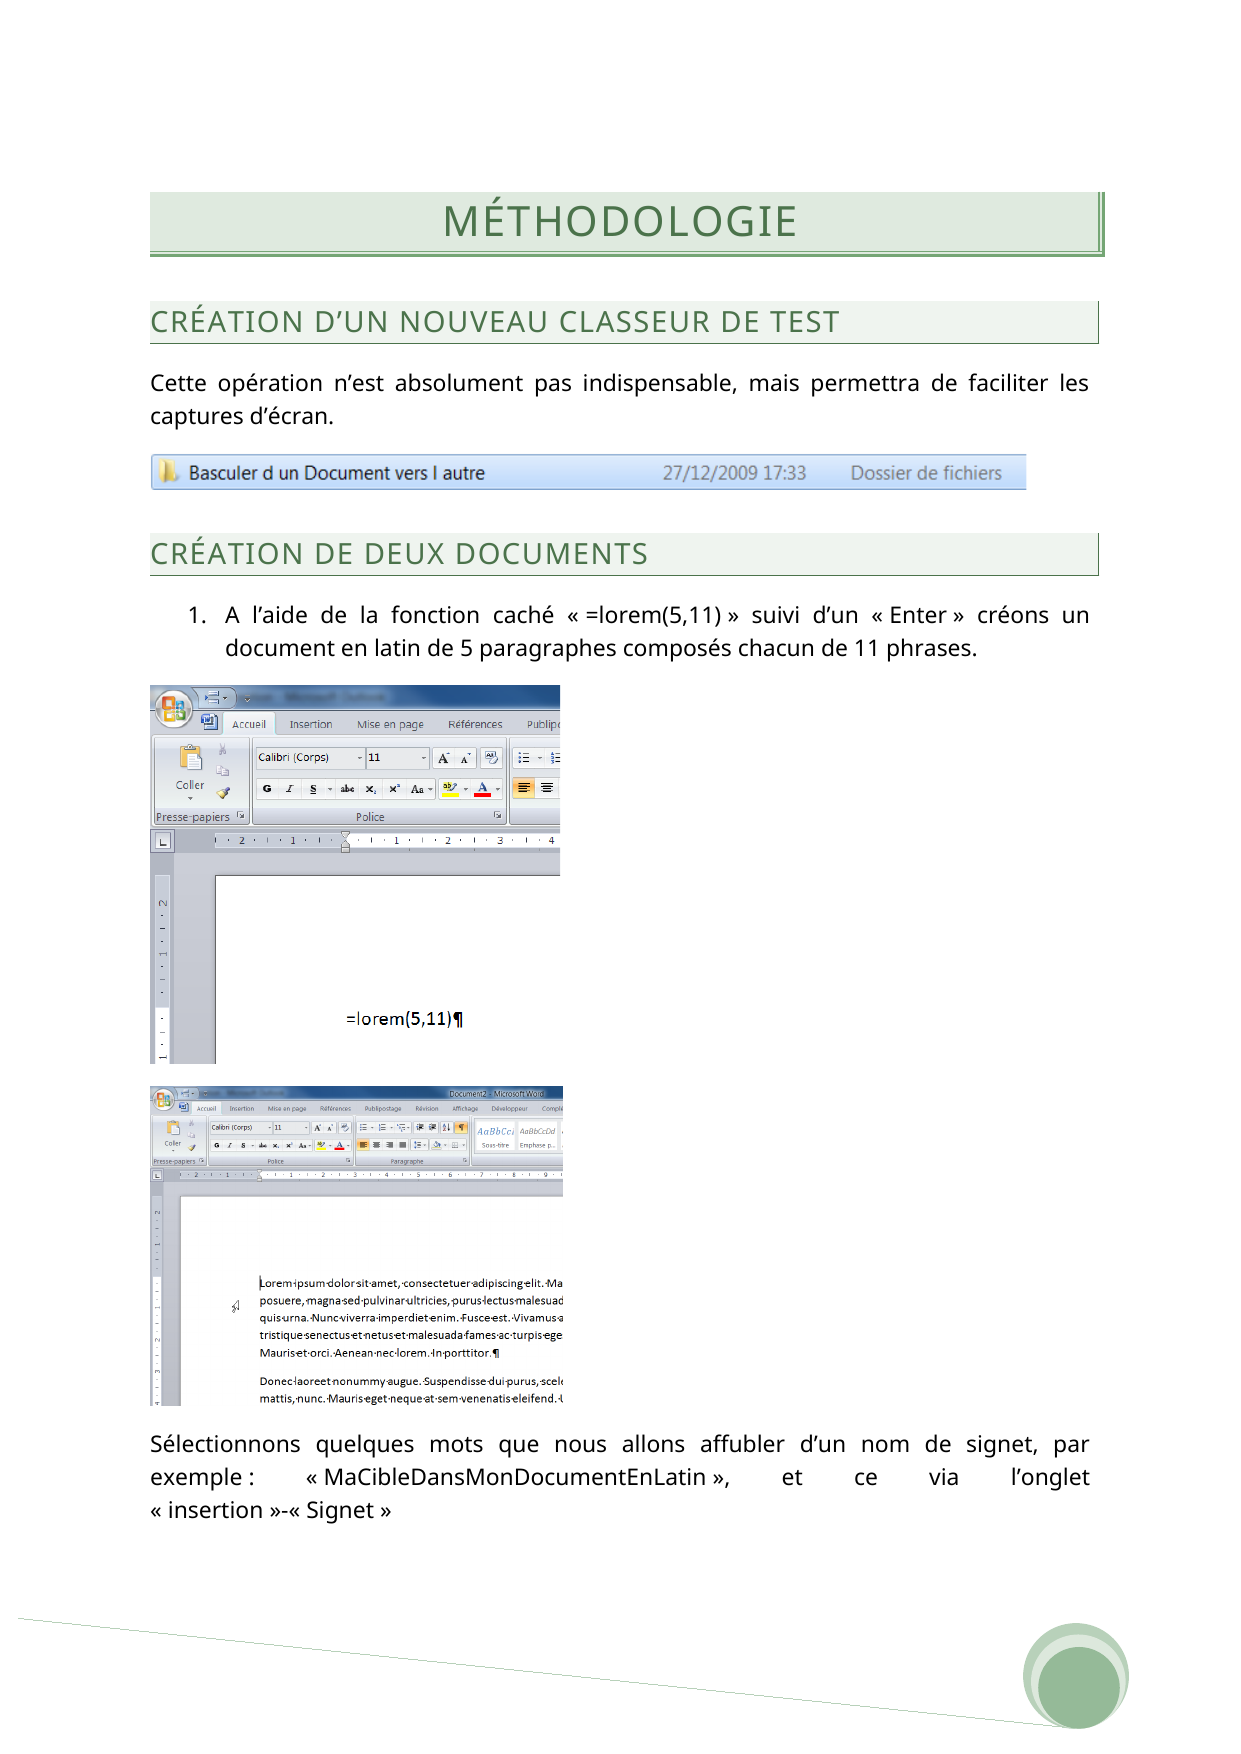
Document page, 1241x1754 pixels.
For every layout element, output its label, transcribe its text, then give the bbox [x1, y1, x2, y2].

subtitle Création D’un nouveau classeur de test [150, 301, 1098, 343]
text Sélectionnons quelques mots que nous allons affubler d’un nom de signet, par exemple : « MaCibleDansMonDocumentEnLatin », et ce via l’onglet « insertion »-« Signet » [150, 1428, 1090, 1525]
picture [150, 453, 1027, 490]
text Cette opération n’est absolument pas indispensable, mais permettra de faciliter les captures d’écran. [150, 367, 1090, 431]
picture [150, 1086, 563, 1406]
subtitle Méthodologie [150, 192, 1098, 251]
picture [150, 685, 561, 1064]
list A l’aide de la fonction caché « =lorem(5,11) » suivi d’un « Enter » créons un document en latin de 5 paragraphes composés chacun de 11 phrases. [187, 599, 1090, 663]
subtitle Création de deux documents [150, 533, 1098, 575]
